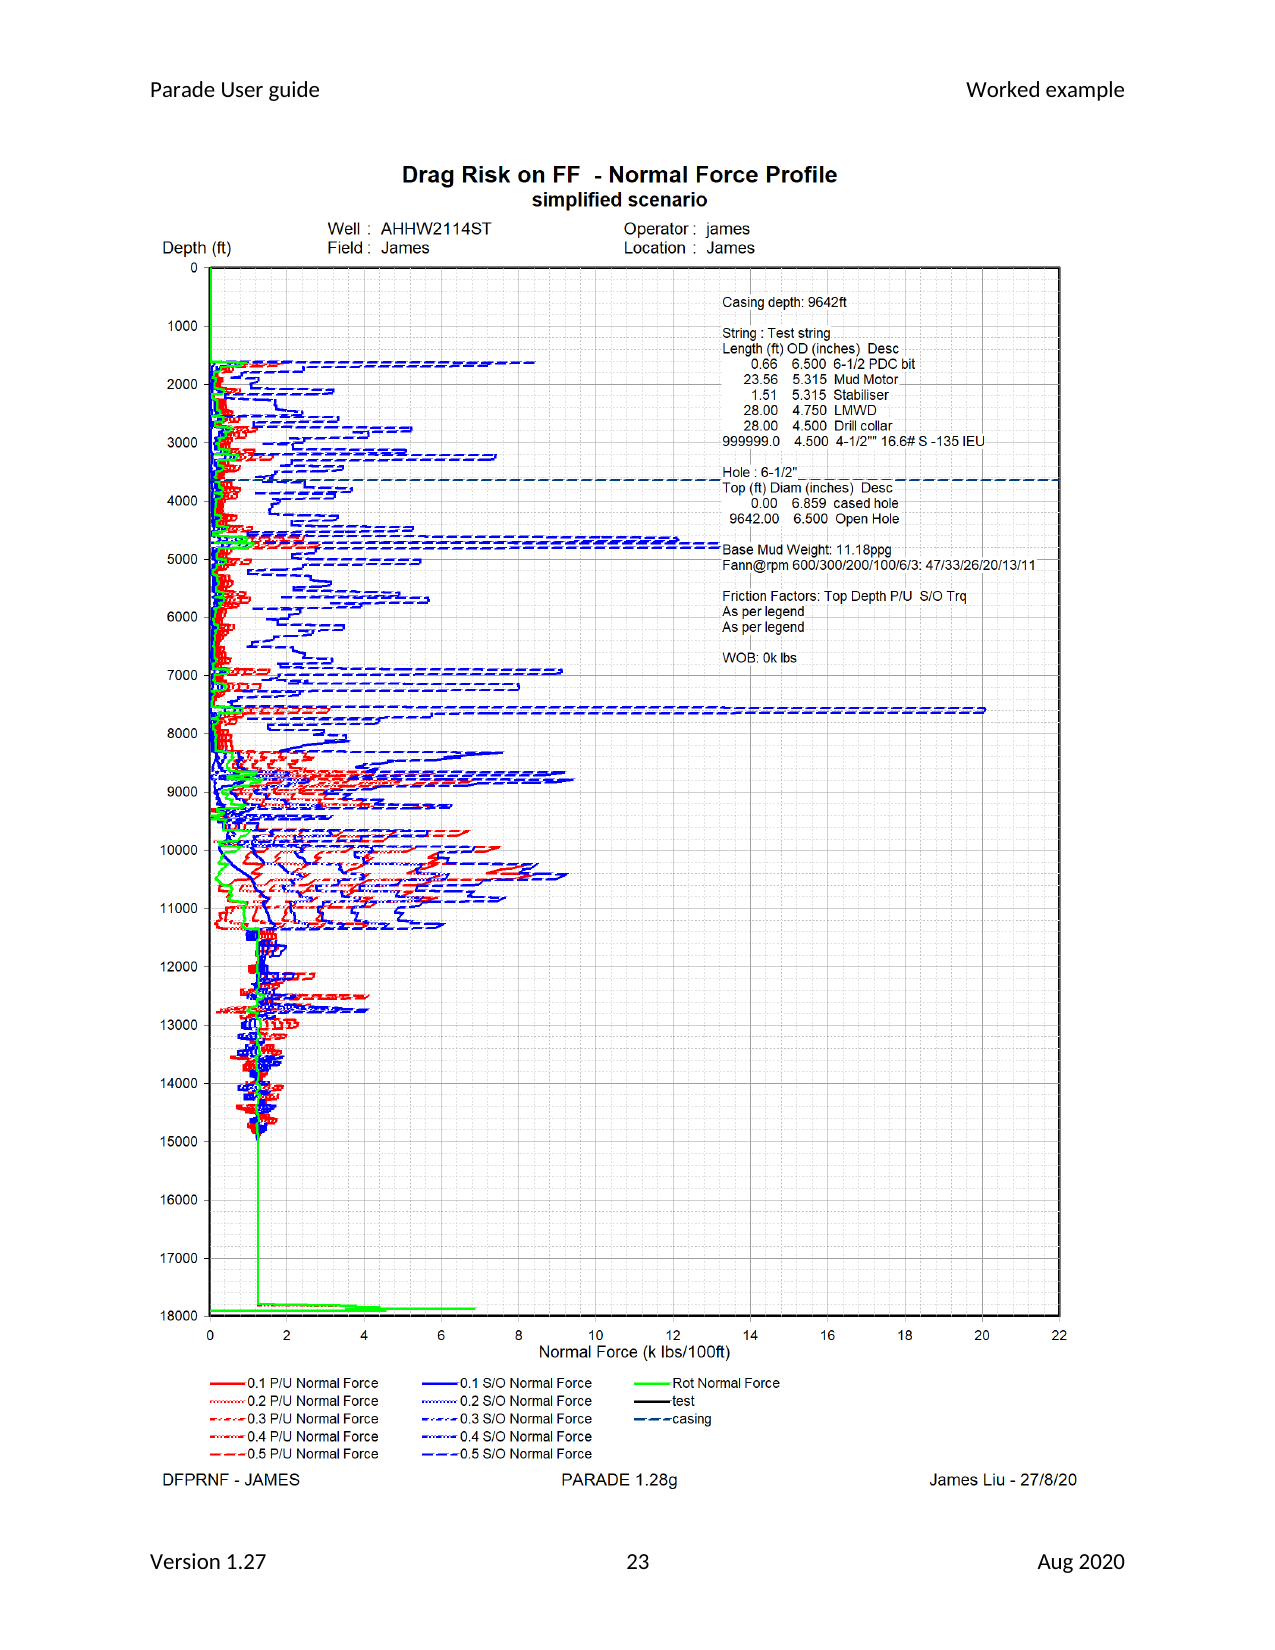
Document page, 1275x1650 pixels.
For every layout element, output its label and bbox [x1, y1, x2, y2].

picture [150, 150, 1093, 1500]
